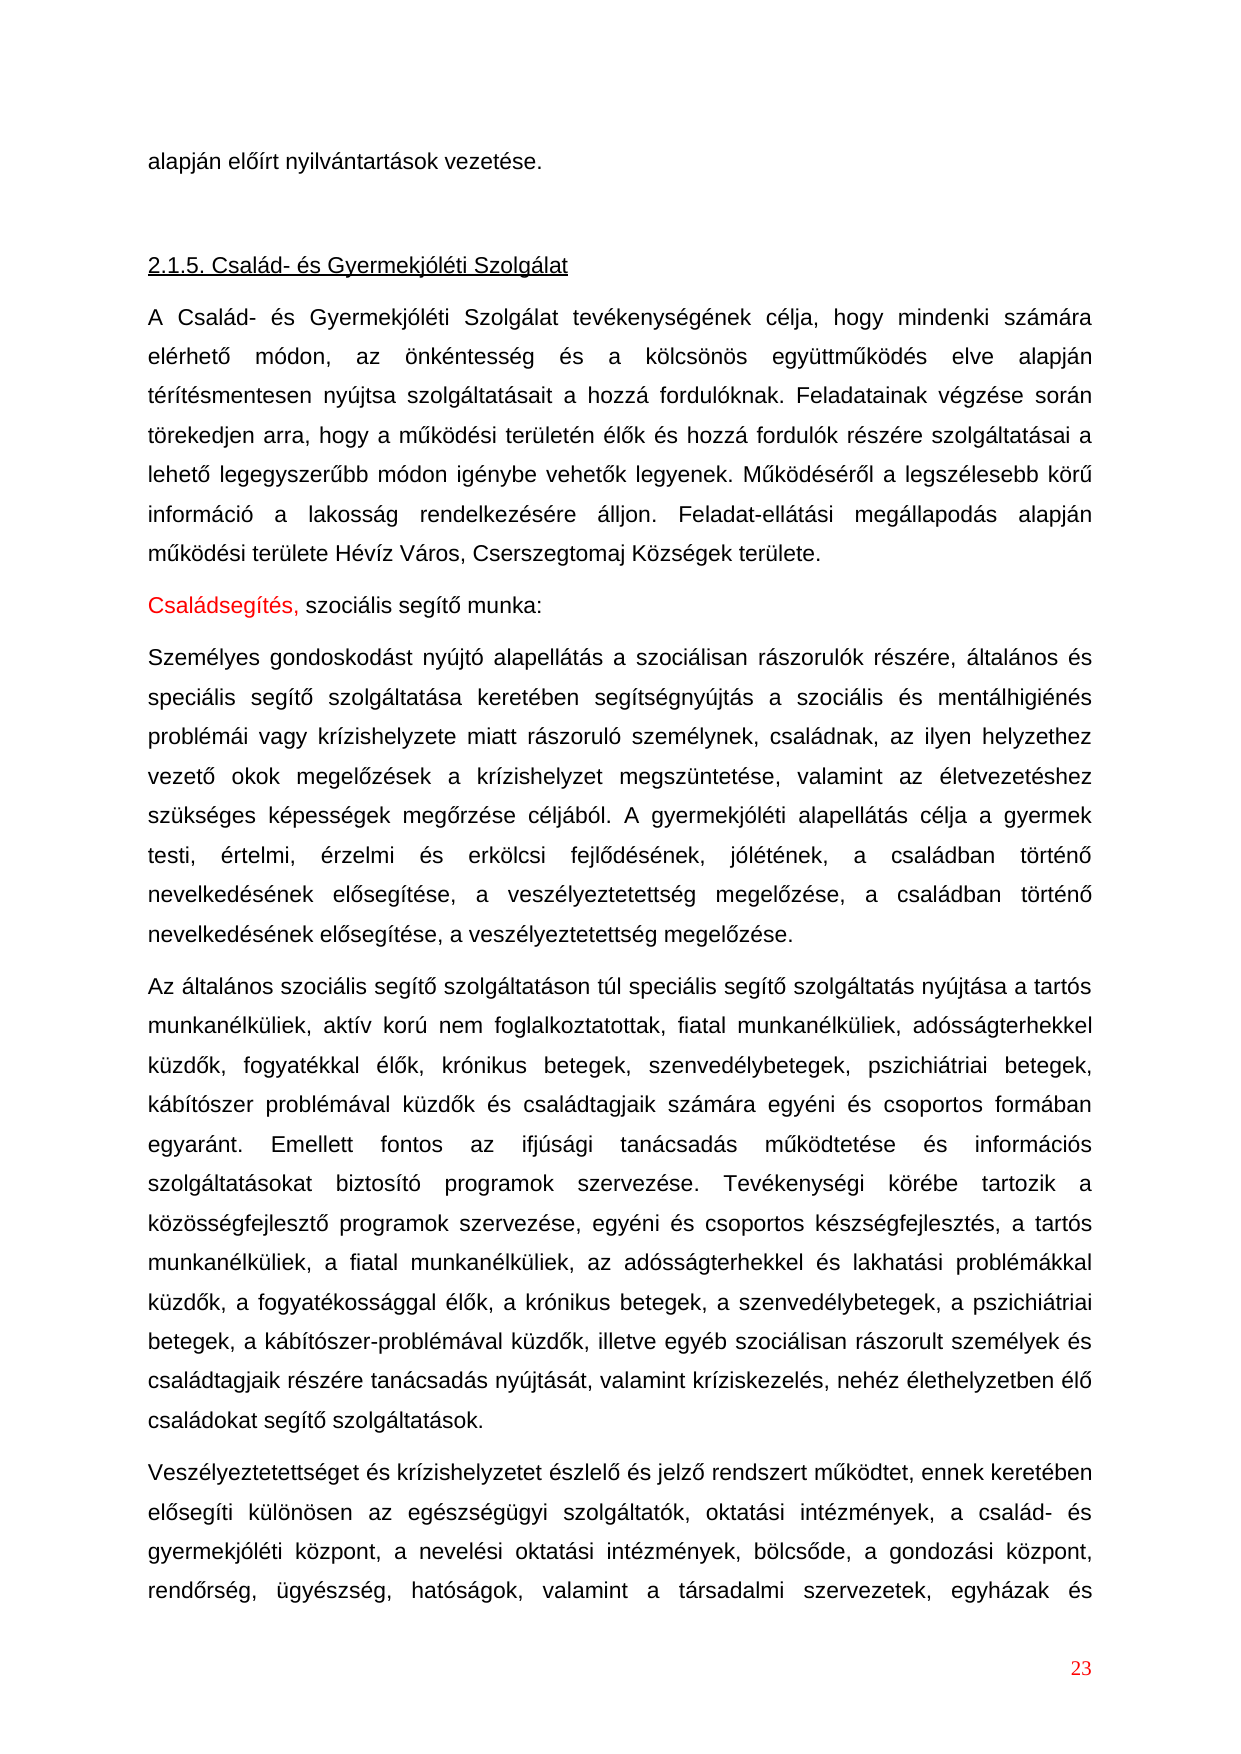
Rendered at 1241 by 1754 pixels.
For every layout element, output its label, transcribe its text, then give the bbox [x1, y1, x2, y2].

text Személyes gondoskodást nyújtó alapellátás a szociálisan rászorulók részére, általános és speciális segítő szolgáltatása keretében segítségnyújtás a szociális és mentálhigiénés problémái vagy krízishelyzete miatt rászoruló személynek, családnak, az ilyen helyzethez vezető okok megelőzések a krízishelyzet megszüntetése, valamint az életvezetéshez szükséges képességek megőrzése céljából. A gyermekjóléti alapellátás célja a gyermek testi, értelmi, érzelmi és erkölcsi fejlődésének, jólétének, a családban történő nevelkedésének elősegítése, a veszélyeztetettség megelőzése, a családban történő nevelkedésének elősegítése, a veszélyeztetettség megelőzése. [148, 644, 1093, 947]
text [148, 148, 1093, 174]
text 2.1.5. Család- és Gyermekjóléti Szolgálat [148, 252, 1093, 278]
text Családsegítés, szociális segítő munka: [148, 592, 1093, 619]
text Az általános szociális segítő szolgáltatáson túl speciális segítő szolgáltatás nyújtása a tartós munkanélküliek, aktív korú nem foglalkoztatottak, fiatal munkanélküliek, adósságterhekkel küzdők, fogyatékkal élők, krónikus betegek, szenvedélybetegek, pszichiátriai betegek, kábítószer problémával küzdők és családtagjaik számára egyéni és csoportos formában egyaránt. Emellett fontos az ifjúsági tanácsadás működtetése és információs szolgáltatásokat biztosító programok szervezése. Tevékenységi körébe tartozik a közösségfejlesztő programok szervezése, egyéni és csoportos készségfejlesztés, a tartós munkanélküliek, a fiatal munkanélküliek, az adósságterhekkel és lakhatási problémákkal küzdők, a fogyatékossággal élők, a krónikus betegek, a szenvedélybetegek, a pszichiátriai betegek, a kábítószer-problémával küzdők, illetve egyéb szociálisan rászorult személyek és családtagjaik részére tanácsadás nyújtását, valamint kríziskezelés, nehéz élethelyzetben élő családokat segítő szolgáltatások. [148, 973, 1093, 1433]
text A Család- és Gyermekjóléti Szolgálat tevékenységének célja, hogy mindenki számára elérhető módon, az önkéntesség és a kölcsönös együttműködés elve alapján térítésmentesen nyújtsa szolgáltatásait a hozzá fordulóknak. Feladatainak végzése során törekedjen arra, hogy a működési területén élők és hozzá fordulók részére szolgáltatásai a lehető legegyszerűbb módon igénybe vehetők legyenek. Működéséről a legszélesebb körű információ a lakosság rendelkezésére álljon. Feladat-ellátási megállapodás alapján működési területe Hévíz Város, Cserszegtomaj Községek területe. [148, 303, 1093, 567]
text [148, 1459, 1093, 1604]
